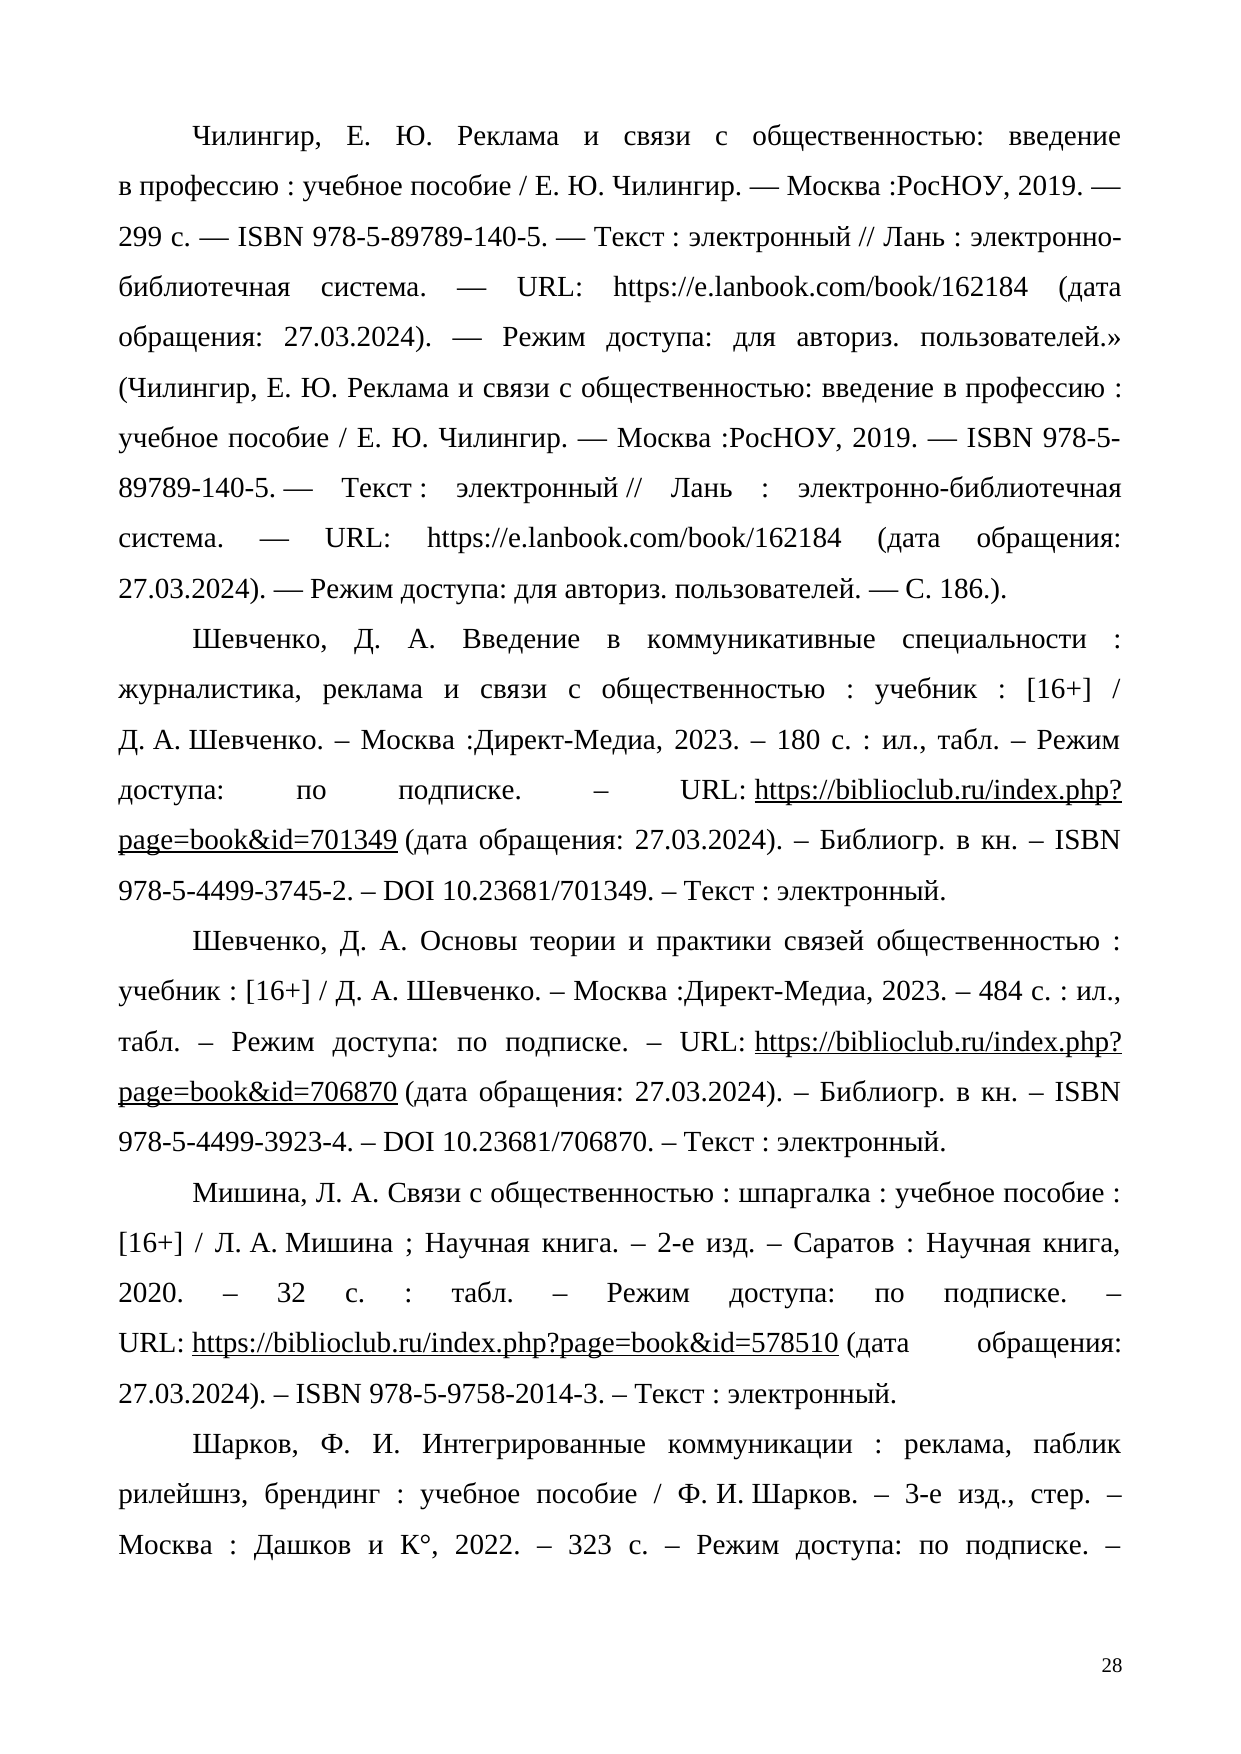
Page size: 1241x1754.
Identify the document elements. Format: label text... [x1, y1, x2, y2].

text Чилингир, Е. Ю. Реклама и связи с общественностью: введение в профессию : учебное пособие / Е. Ю. Чилингир. — Москва :РосНОУ, 2019. — 299 с. — ISBN 978-5-89789-140-5. — Текст : электронный // Лань : электронно-библиотечная система. — URL: https://e.lanbook.com/book/162184 (дата обращения: 27.03.2024). — Режим доступа: для авториз. пользователей.» (Чилингир, Е. Ю. Реклама и связи с общественностью: введение в профессию : учебное пособие / Е. Ю. Чилингир. — Москва :РосНОУ, 2019. — ISBN 978-5-89789-140-5. — Текст : электронный // Лань : электронно-библиотечная система. — URL: https://e.lanbook.com/book/162184 (дата обращения: 27.03.2024). — Режим доступа: для авториз. пользователей. — С. 186.). [118, 118, 1122, 604]
text Шевченко, Д. А. Основы теории и практики связей общественностью : учебник : [16+] / Д. А. Шевченко. – Москва :Директ-Медиа, 2023. – 484 с. : ил., табл. – Режим доступа: по подписке. – URL: https://biblioclub.ru/index.php?page=book&id=706870 (дата обращения: 27.03.2024). – Библиогр. в кн. – ISBN 978-5-4499-3923-4. – DOI 10.23681/706870. – Текст : электронный. [118, 923, 1122, 1158]
text Шевченко, Д. А. Введение в коммуникативные специальности : журналистика, реклама и связи с общественностью : учебник : [16+] / Д. А. Шевченко. – Москва :Директ-Медиа, 2023. – 180 с. : ил., табл. – Режим доступа: по подписке. – URL: https://biblioclub.ru/index.php?page=book&id=701349 (дата обращения: 27.03.2024). – Библиогр. в кн. – ISBN 978-5-4499-3745-2. – DOI 10.23681/701349. – Текст : электронный. [118, 621, 1122, 906]
text Мишина, Л. А. Связи с общественностью : шпаргалка : учебное пособие : [16+] / Л. А. Мишина ; Научная книга. – 2-е изд. – Саратов : Научная книга, 2020. – 32 с. : табл. – Режим доступа: по подписке. – URL: https://biblioclub.ru/index.php?page=book&id=578510 (дата обращения: 27.03.2024). – ISBN 978-5-9758-2014-3. – Текст : электронный. [118, 1175, 1122, 1409]
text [118, 1426, 1122, 1560]
